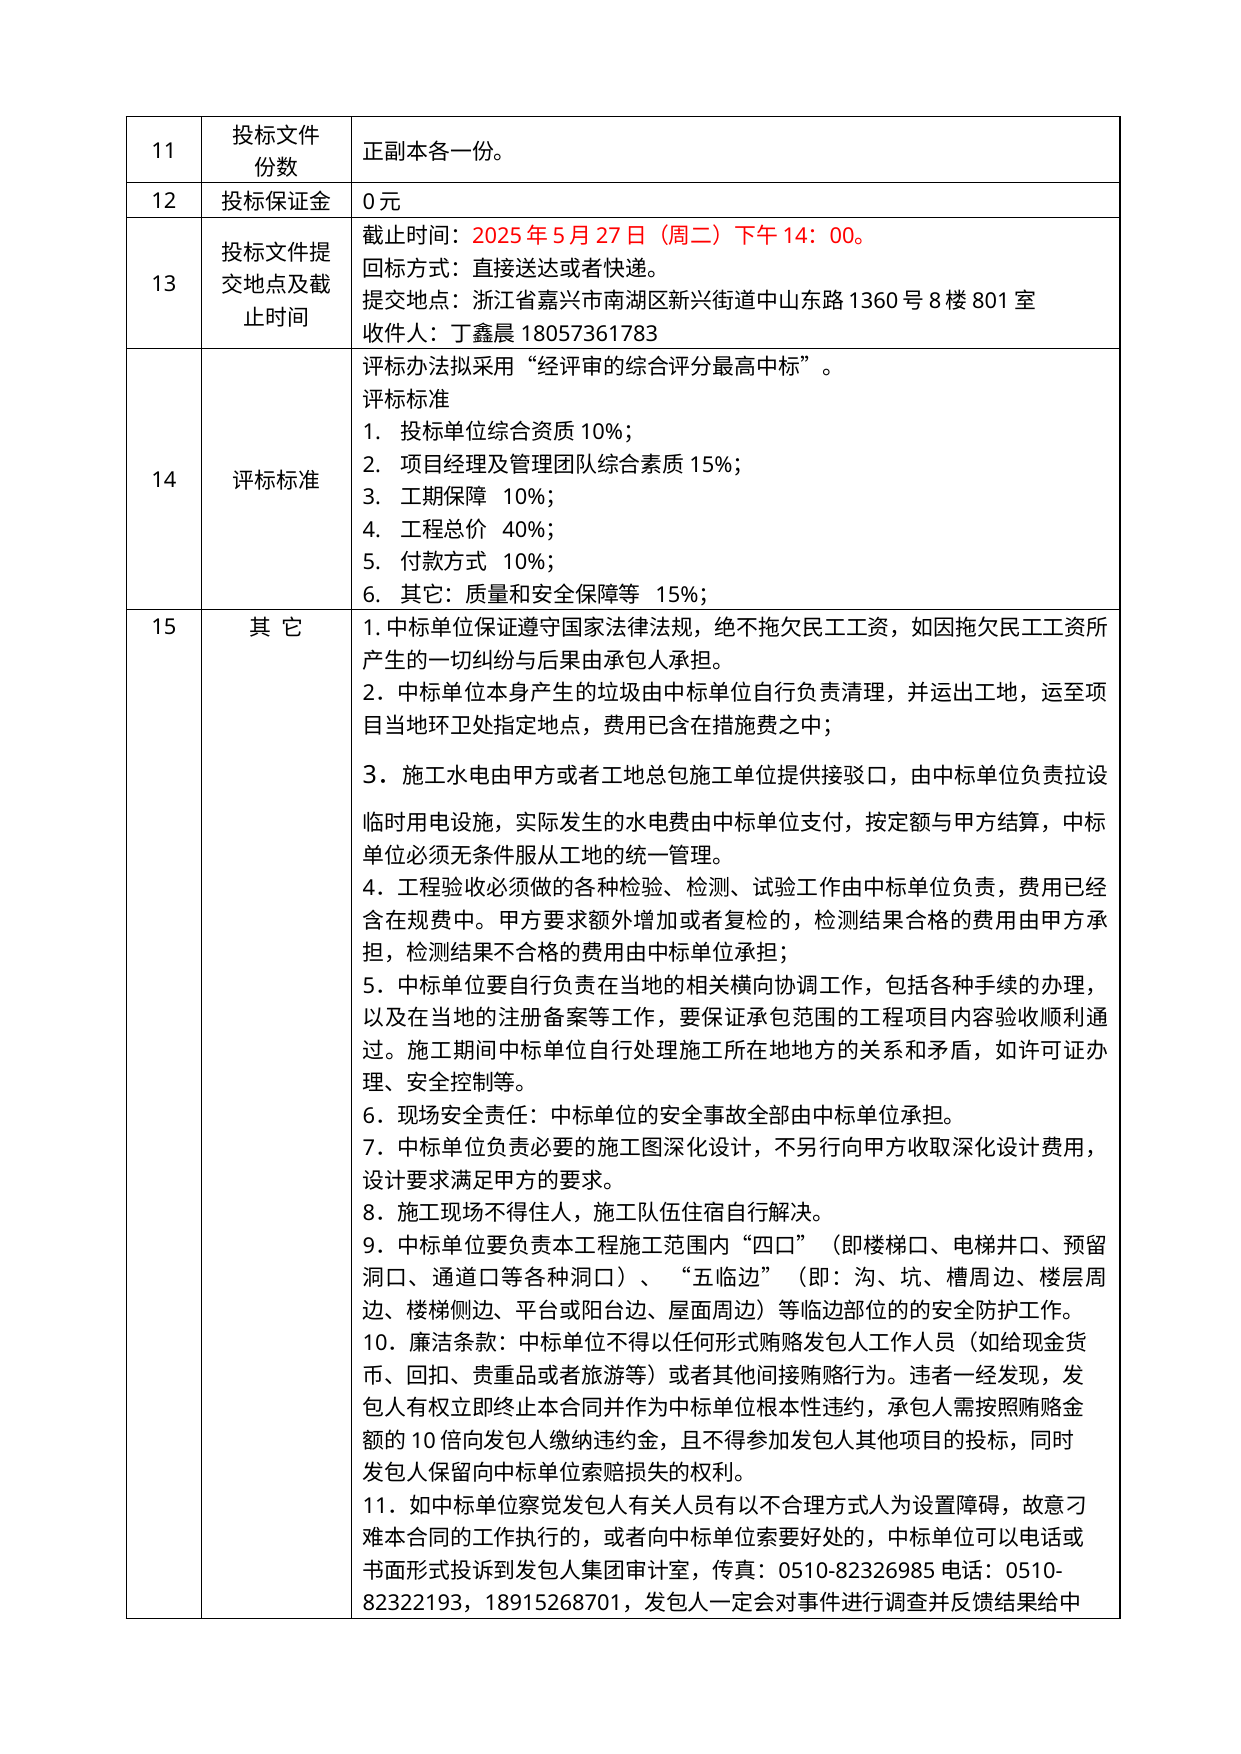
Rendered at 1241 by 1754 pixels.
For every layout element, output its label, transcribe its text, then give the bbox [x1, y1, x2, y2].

table_cell 13 [127, 218, 201, 348]
table_cell 评标标准 [202, 349, 351, 609]
table_cell 投标保证金 [202, 183, 351, 217]
table_cell 截止时间：2025年5月27日（周二）下午14：00。 回标方式：直接送达或者快递。 提交地点：浙江省嘉兴市南湖区新兴街道中山东路1360号8楼801室 收件人：丁鑫晨 18057361783 [352, 218, 1119, 348]
table_cell 投标文件 份数 [202, 117, 351, 182]
table_cell 评标办法拟采用“经评审的综合评分最高中标”。 评标标准 投标单位综合资质 10%； 项目经理及管理团队综合素质 15%； 工期保障 10%； 工程总价 40%； 付款方式 10%； 其它：质量和安全保障等 15%； [352, 349, 1119, 609]
table_cell 11 [127, 117, 201, 182]
table_cell 其 它 [202, 610, 351, 1617]
table_cell 正副本各一份。 [352, 117, 1119, 182]
table_cell 15 [127, 610, 201, 1617]
table_cell 12 [127, 183, 201, 217]
table_cell 投标文件提交地点及截止时间 [202, 218, 351, 348]
table_cell 14 [127, 349, 201, 609]
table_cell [352, 610, 1119, 1617]
table_cell 0元 [352, 183, 1119, 217]
